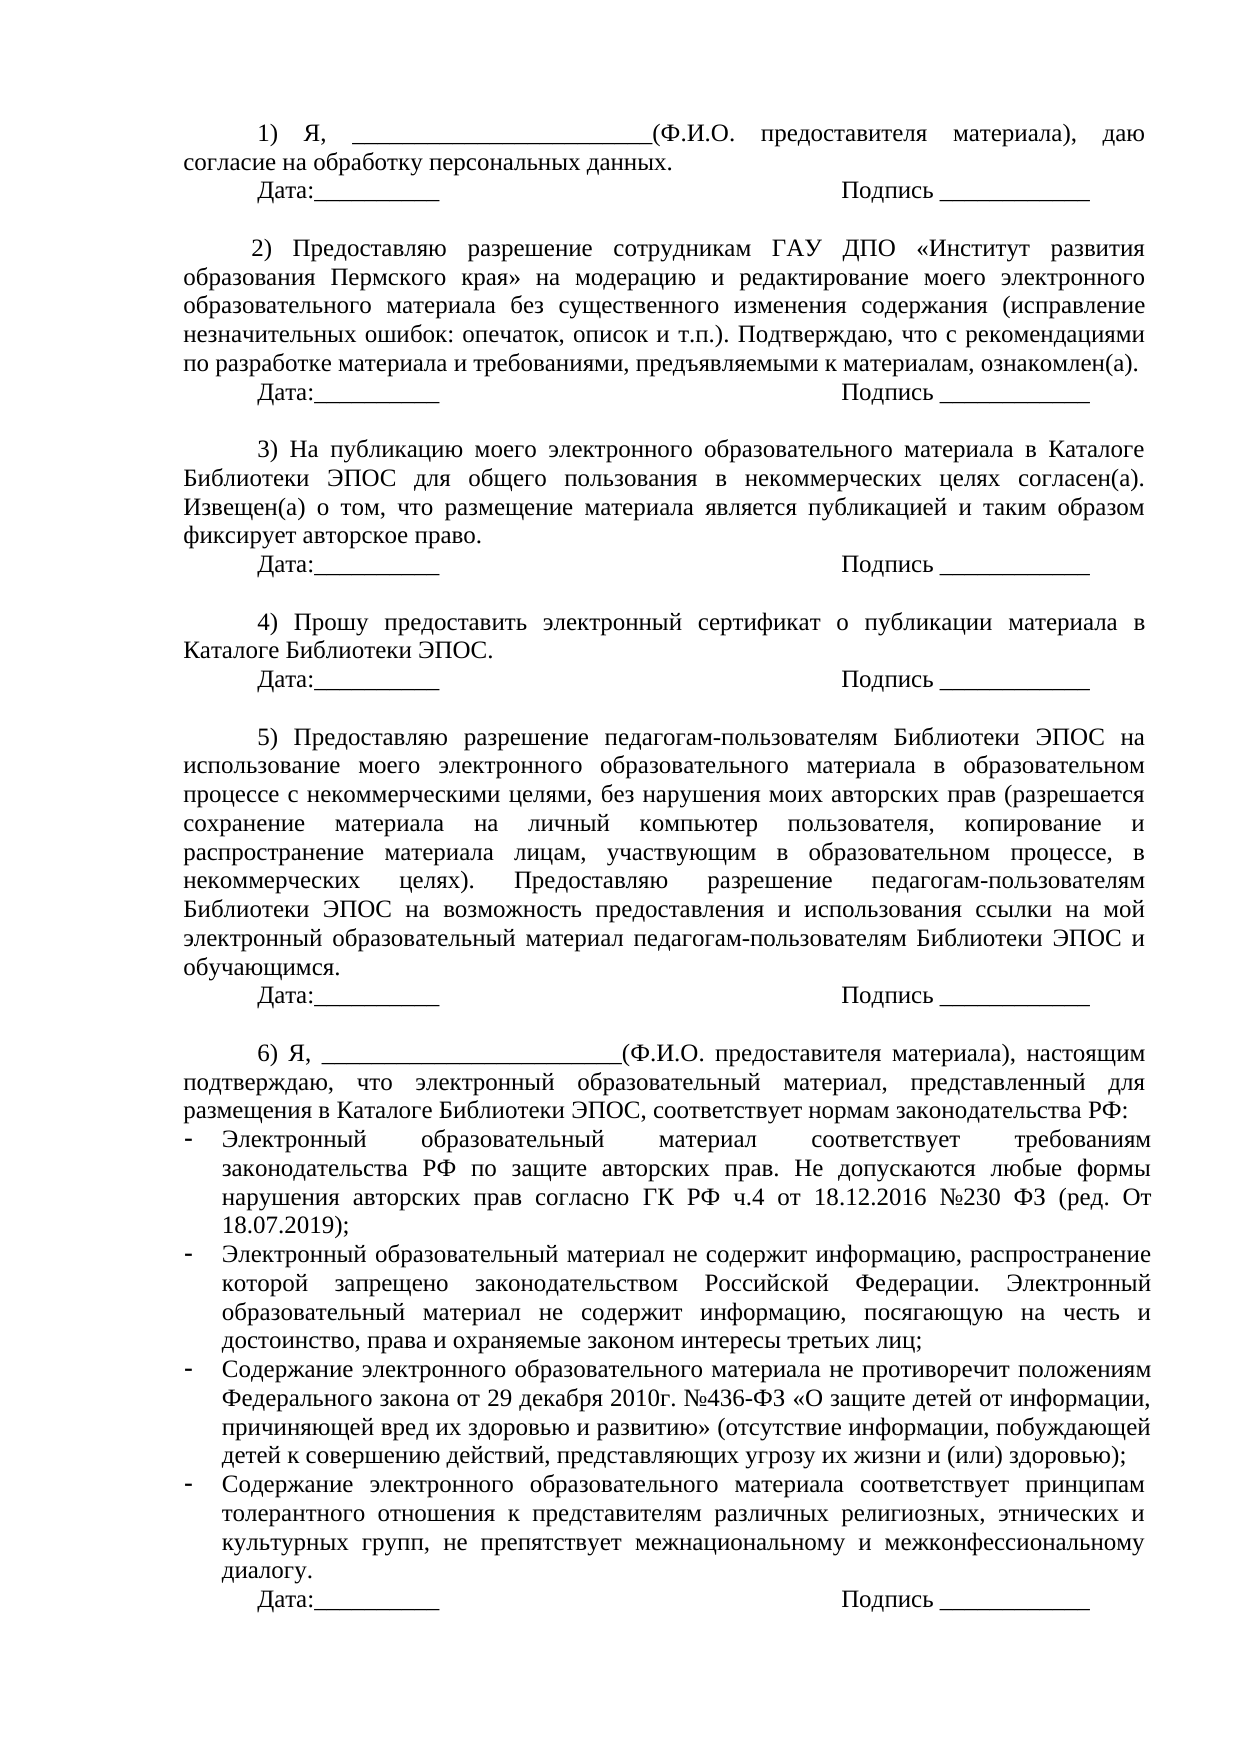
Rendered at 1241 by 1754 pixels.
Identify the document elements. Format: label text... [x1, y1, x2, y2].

text Дата:__________ Подпись ____________ [183, 549, 1146, 578]
list Содержание электронного образовательного материала не противоречит положениям Федерального закона от 29 декабря 2010г. №436-ФЗ «О защите детей от информации, причиняющей вред их здоровью и развитию» (отсутствие информации, побуждающей детей к совершению действий, представляющих угрозу их жизни и (или) здоровью); [184, 1354, 1152, 1469]
text 3) На публикацию моего электронного образовательного материала в Каталоге Библиотеки ЭПОС для общего пользования в некоммерческих целях согласен(а). Извещен(а) о том, что размещение материала является публикацией и таким образом фиксирует авторское право. [183, 434, 1146, 549]
text 6) Я, ________________________(Ф.И.О. предоставителя материала), настоящим подтверждаю, что электронный образовательный материал, представленный для размещения в Каталоге Библиотеки ЭПОС, соответствует нормам законодательства РФ: [183, 1038, 1146, 1124]
text Дата:__________ Подпись ____________ [183, 1584, 1146, 1613]
text Дата:__________ Подпись ____________ [183, 981, 1146, 1009]
text 4) Прошу предоставить электронный сертификат о публикации материала в Каталоге Библиотеки ЭПОС. [183, 607, 1146, 664]
text Дата:__________ Подпись ____________ [183, 377, 1146, 406]
list Электронный образовательный материал соответствует требованиям законодательства РФ по защите авторских прав. Не допускаются любые формы нарушения авторских прав согласно ГК РФ ч.4 от 18.12.2016 №230 ФЗ (ред. От 18.07.2019); [184, 1124, 1152, 1239]
text 5) Предоставляю разрешение педагогам-пользователям Библиотеки ЭПОС на использование моего электронного образовательного материала в образовательном процессе с некоммерческими целями, без нарушения моих авторских прав (разрешается сохранение материала на личный компьютер пользователя, копирование и распространение материала лицам, участвующим в образовательном процессе, в некоммерческих целях). Предоставляю разрешение педагогам-пользователям Библиотеки ЭПОС на возможность предоставления и использования ссылки на мой электронный образовательный материал педагогам-пользователям Библиотеки ЭПОС и обучающимся. [183, 722, 1146, 981]
text 1) Я, ________________________(Ф.И.О. предоставителя материала), даю согласие на обработку персональных данных. [183, 118, 1146, 176]
text Дата:__________ Подпись ____________ [183, 176, 1146, 204]
list Электронный образовательный материал не содержит информацию, распространение которой запрещено законодательством Российской Федерации. Электронный образовательный материал не содержит информацию, посягающую на честь и достоинство, права и охраняемые законом интересы третьих лиц; [184, 1239, 1152, 1354]
text 2) Предоставляю разрешение сотрудникам ГАУ ДПО «Институт развития образования Пермского края» на модерацию и редактирование моего электронного образовательного материала без существенного изменения содержания (исправление незначительных ошибок: опечаток, описок и т.п.). Подтверждаю, что с рекомендациями по разработке материала и требованиями, предъявляемыми к материалам, ознакомлен(а). [183, 233, 1146, 377]
text Дата:__________ Подпись ____________ [183, 664, 1146, 693]
list Содержание электронного образовательного материала соответствует принципам толерантного отношения к представителям различных религиозных, этнических и культурных групп, не препятствует межнациональному и межконфессиональному диалогу. [184, 1469, 1146, 1584]
